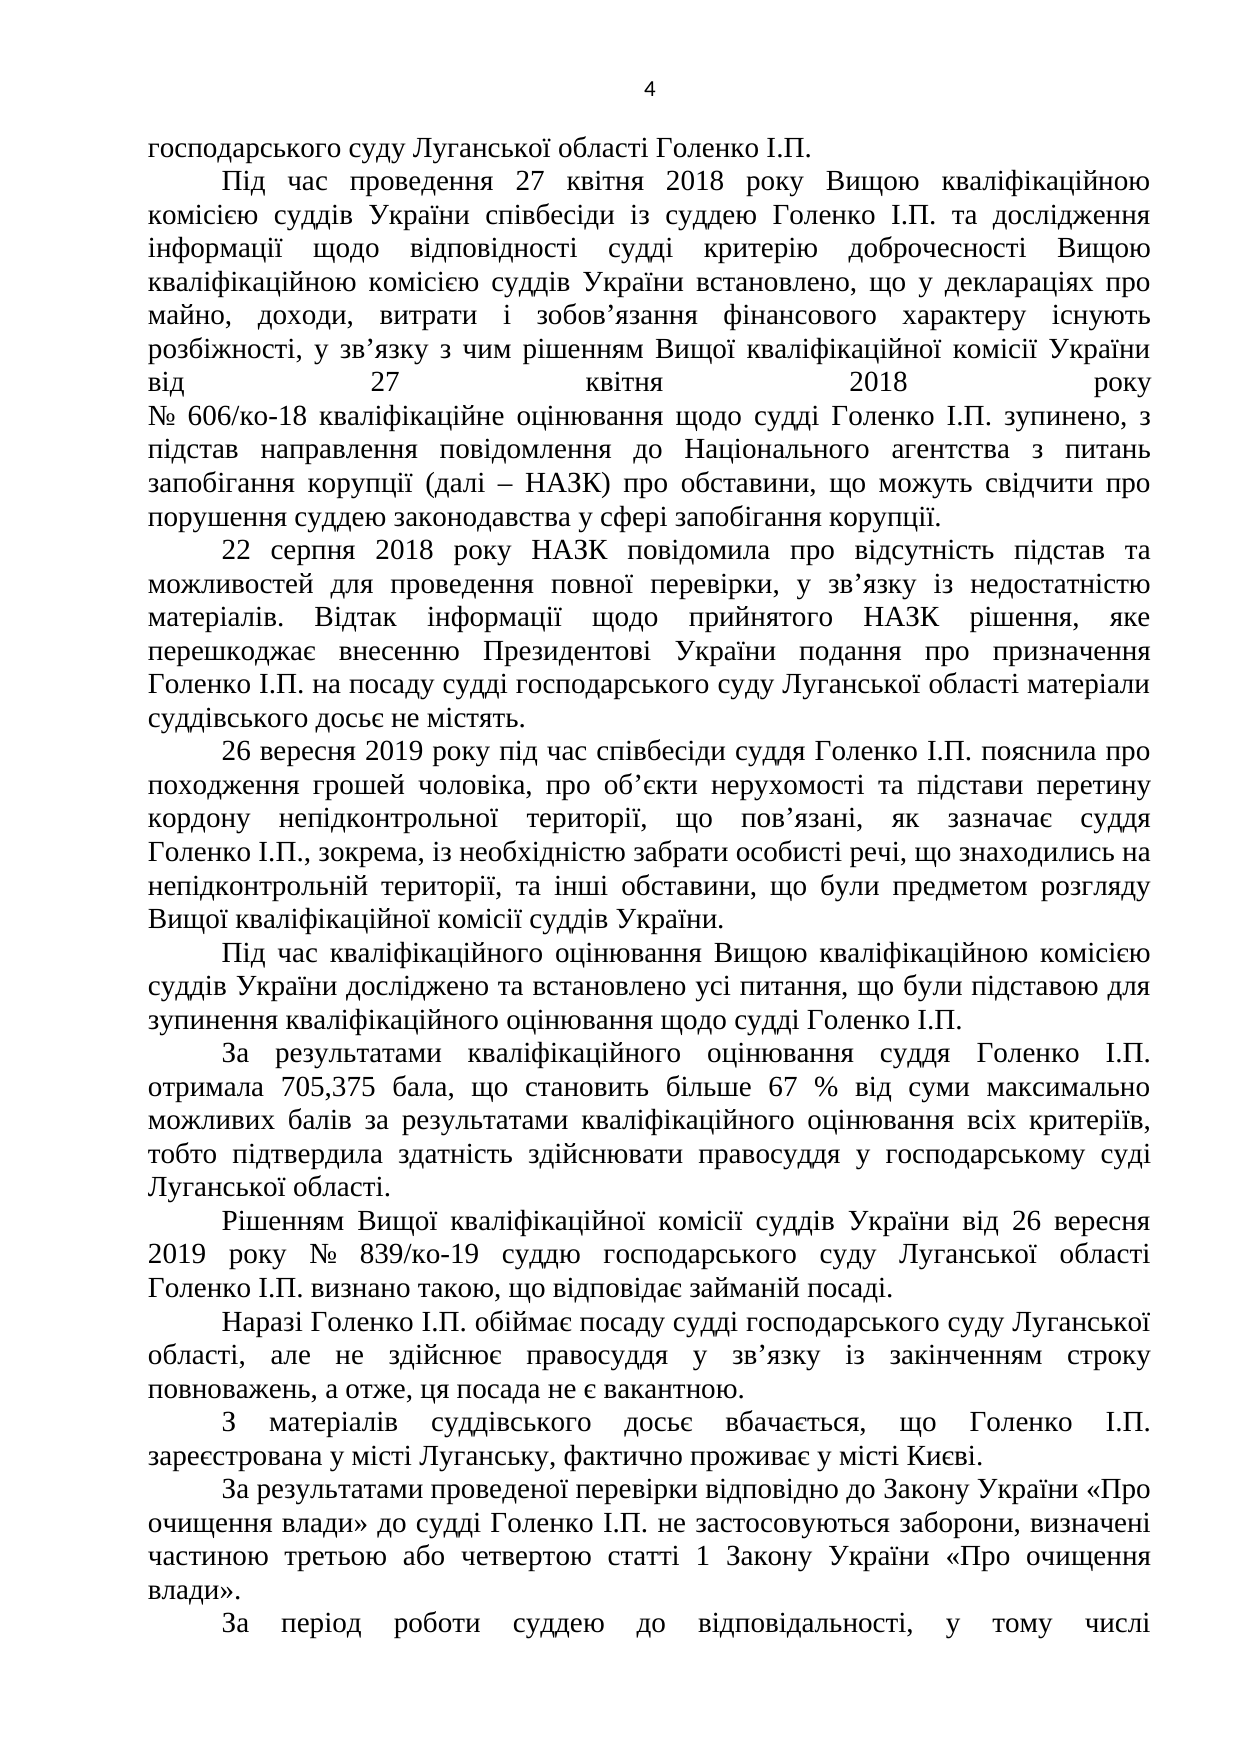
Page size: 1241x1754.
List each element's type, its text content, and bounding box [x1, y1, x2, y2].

text З матеріалів суддівського досьє вбачається, що Голенко І.П. зареєстрована у місті Луганську, фактично проживає у місті Києві. [148, 1404, 1152, 1471]
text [148, 130, 1152, 163]
text Рішенням Вищої кваліфікаційної комісії суддів України від 26 вересня 2019 року № 839/ко-19 суддю господарського суду Луганської області Голенко І.П. визнано такою, що відповідає займаній посаді. [148, 1203, 1152, 1304]
text Наразі Голенко І.П. обіймає посаду судді господарського суду Луганської області, але не здійснює правосуддя у зв’язку із закінченням строку повноважень, а отже, ця посада не є вакантною. [148, 1304, 1152, 1404]
text За результатами проведеної перевірки відповідно до Закону України «Про очищення влади» до судді Голенко І.П. не застосовуються заборони, визначені частиною третьою або четвертою статті 1 Закону України «Про очищення влади». [148, 1471, 1152, 1606]
text 22 серпня 2018 року НАЗК повідомила про відсутність підстав та можливостей для проведення повної перевірки, у зв’язку із недостатністю матеріалів. Відтак інформації щодо прийнятого НАЗК рішення, яке перешкоджає внесенню Президентові України подання про призначення Голенко І.П. на посаду судді господарського суду Луганської області матеріали суддівського досьє не містять. [148, 532, 1152, 733]
text 26 вересня 2019 року під час співбесіди суддя Голенко І.П. пояснила про походження грошей чоловіка, про об’єкти нерухомості та підстави перетину кордону непідконтрольної території, що пов’язані, як зазначає суддя Голенко І.П., зокрема, із необхідністю забрати особисті речі, що знаходились на непідконтрольній території, та інші обставини, що були предметом розгляду Вищої кваліфікаційної комісії суддів України. [148, 733, 1152, 935]
text Під час проведення 27 квітня 2018 року Вищою кваліфікаційною комісією суддів України співбесіди із суддею Голенко І.П. та дослідження інформації щодо відповідності судді критерію доброчесності Вищою кваліфікаційною комісією суддів України встановлено, що у деклараціях про майно, доходи, витрати і зобов’язання фінансового характеру існують розбіжності, у зв’язку з чим рішенням Вищої кваліфікаційної комісії України від 27 квітня 2018 року № 606/ко-18 кваліфікаційне оцінювання щодо судді Голенко І.П. зупинено, з підстав направлення повідомлення до Національного агентства з питань запобігання корупції (далі – НАЗК) про обставини, що можуть свідчити про порушення суддею законодавства у сфері запобігання корупції. [148, 163, 1152, 532]
text За результатами кваліфікаційного оцінювання суддя Голенко І.П. отримала 705,375 бала, що становить більше 67 % від суми максимально можливих балів за результатами кваліфікаційного оцінювання всіх критеріїв, тобто підтвердила здатність здійснювати правосуддя у господарському суді Луганської області. [148, 1035, 1152, 1203]
text Під час кваліфікаційного оцінювання Вищою кваліфікаційною комісією суддів України досліджено та встановлено усі питання, що були підставою для зупинення кваліфікаційного оцінювання щодо судді Голенко І.П. [148, 935, 1152, 1035]
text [148, 1606, 1152, 1639]
